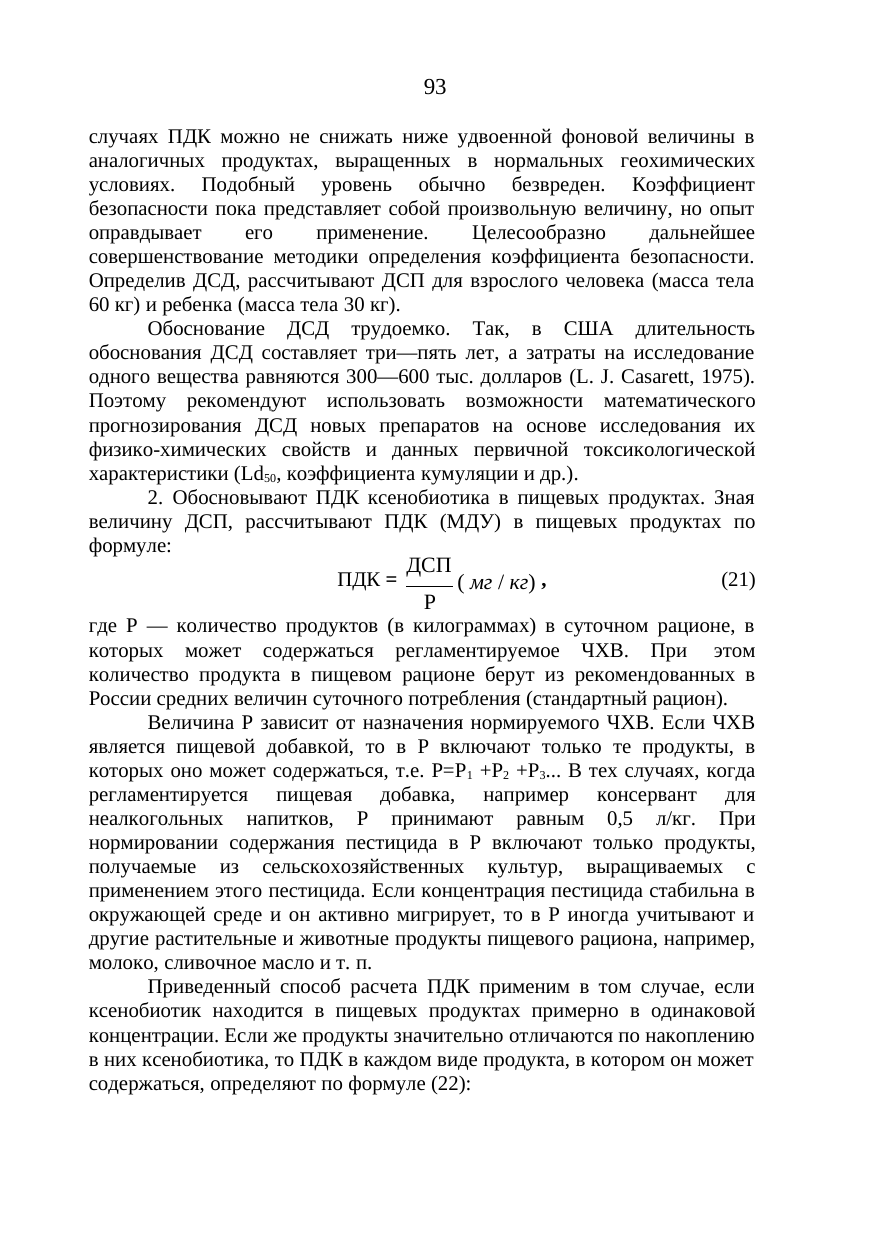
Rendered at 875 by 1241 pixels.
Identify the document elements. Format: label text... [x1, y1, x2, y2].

text Обоснование ДСД трудоемко. Так, в США длительность обоснования ДСД составляет три—пять лет, а затраты на исследование одного вещества равняются 300—600 тыс. долларов (L. J. Casarett, 1975). Поэтому рекомендуют использовать возможности математического прогнозирования ДСД новых препаратов на основе исследования их физико-химических свойств и данных первичной токсикологической характеристики (Ld50, коэффициента кумуляции и др.). [88, 316, 756, 485]
list Обосновывают ПДК ксенобиотика в пищевых продуктах. Зная величину ДСП, рассчитывают ПДК (МДУ) в пищевых продуктах по формуле: [88, 485, 755, 557]
text где Р — количество продуктов (в килограммах) в суточном рационе, в которых может содержаться регламентируемое ЧХВ. При этом количество продукта в пищевом рационе берут из рекомендованных в России средних величин суточного потребления (стандартный рацион). [88, 613, 755, 710]
text ПДК = ДСП ( мг / кг) , (21) [337, 558, 845, 594]
text случаях ПДК можно не снижать ниже удвоенной фоновой величины в аналогичных продуктах, выращенных в нормальных геохимических условиях. Подобный уровень обычно безвреден. Коэффициент безопасности пока представляет собой произвольную величину, но опыт оправдывает его применение. Целесообразно дальнейшее совершенствование методики определения коэффициента безопасности. Определив ДСД, рассчитывают ДСП для взрослого человека (масса тела 60 кг) и ребенка (масса тела 30 кг). [88, 124, 755, 316]
text Величина Р зависит от назначения нормируемого ЧХВ. Если ЧХВ является пищевой добавкой, то в Р включают только те продукты, в которых оно может содержаться, т.е. P=P1 +P2 +Р3... В тех случаях, когда регламентируется пищевая добавка, например консервант для неалкогольных напитков, Р принимают равным 0,5 л/кг. При нормировании содержания пестицида в Р включают только продукты, получаемые из сельскохозяйственных культур, выращиваемых с применением этого пестицида. Если концентрация пестицида стабильна в окружающей среде и он активно мигрирует, то в Р иногда учитывают и другие растительные и животные продукты пищевого рациона, например, молоко, сливочное масло и т. п. [88, 710, 756, 974]
text Р [25, 594, 834, 613]
text Приведенный способ расчета ПДК применим в том случае, если ксенобиотик находится в пищевых продуктах примерно в одинаковой концентрации. Если же продукты значительно отличаются по накоплению в них ксенобиотика, то ПДК в каждом виде продукта, в котором он может содержаться, определяют по формуле (22): [88, 974, 755, 1095]
